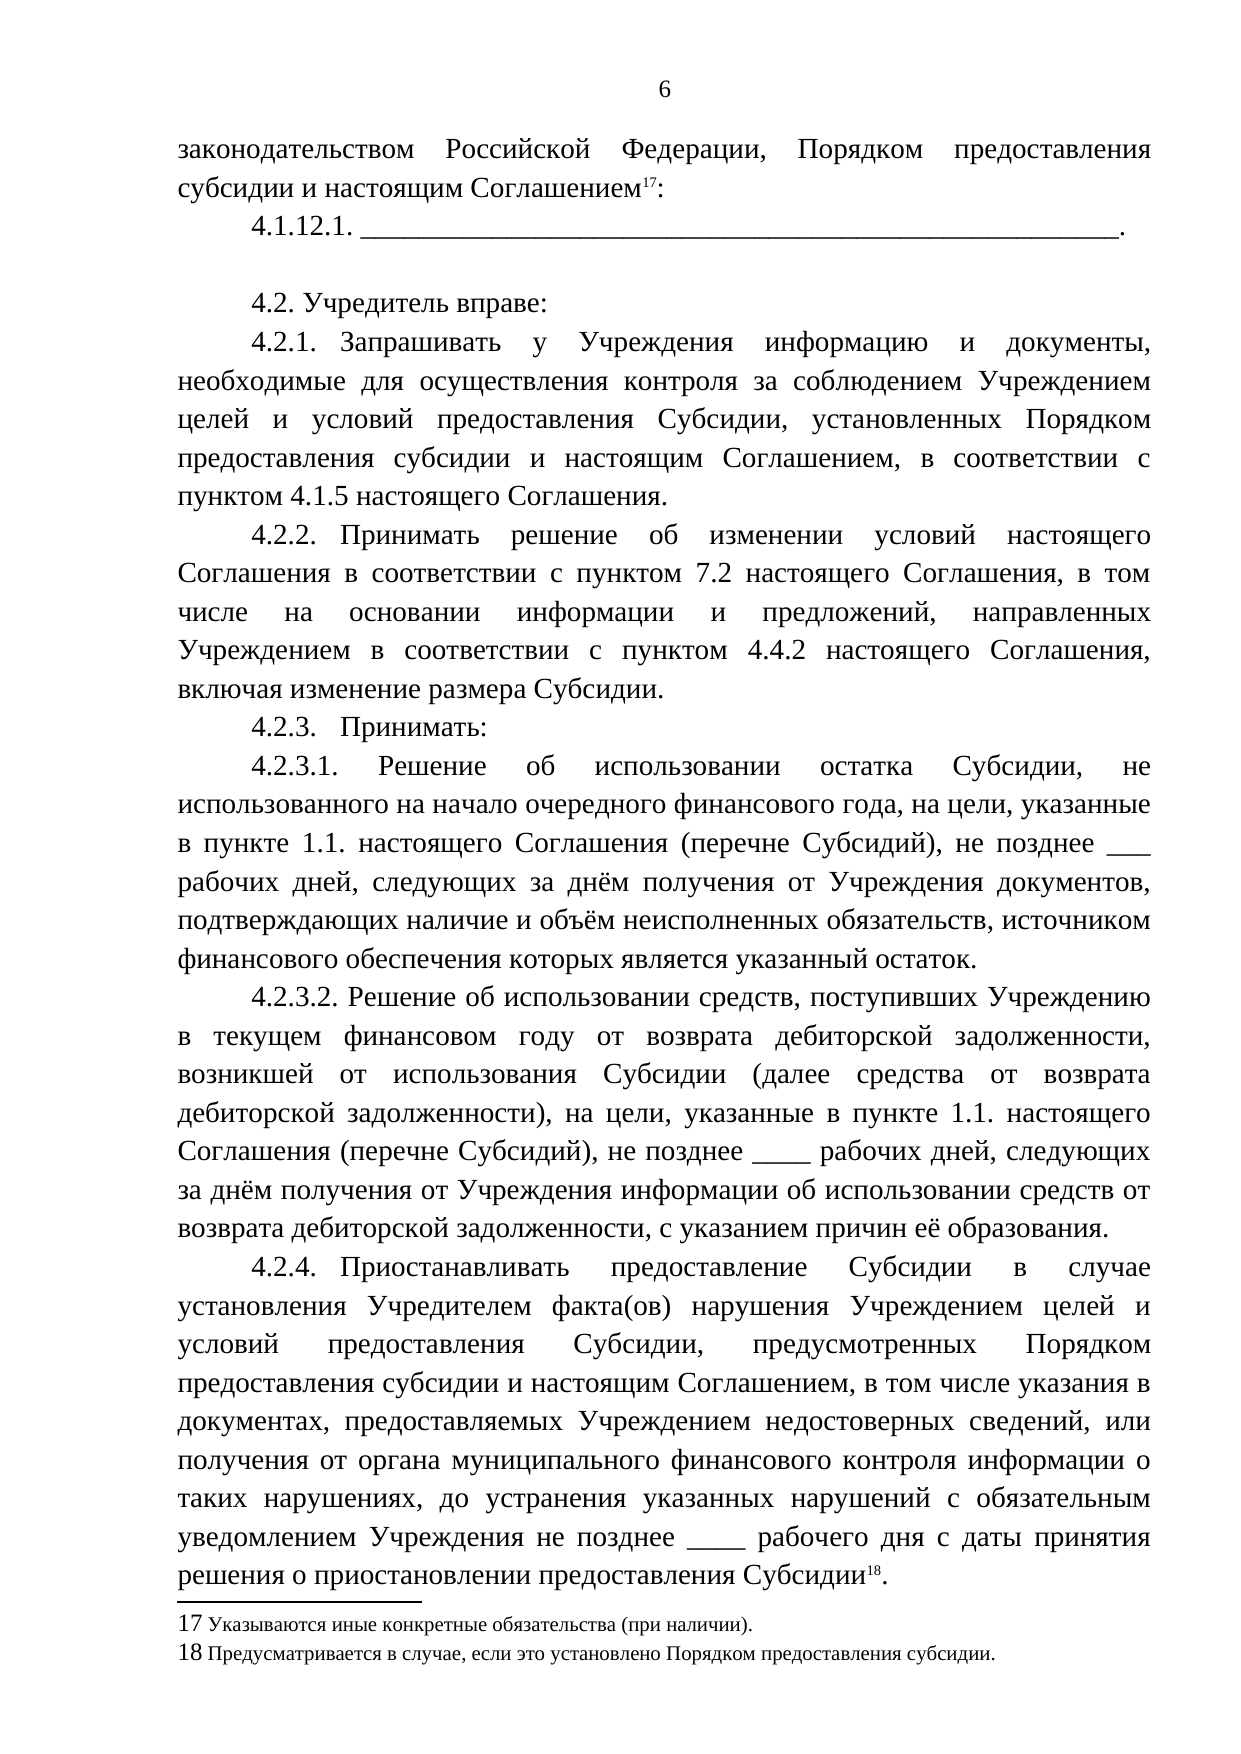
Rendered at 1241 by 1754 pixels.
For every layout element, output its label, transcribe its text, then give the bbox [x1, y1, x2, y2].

text 4.2.3.1. Решение об использовании остатка Субсидии, не использованного на начало очередного финансового года, на цели, указанные в пункте 1.1. настоящего Соглашения (перечне Субсидий), не позднее ___ рабочих дней, следующих за днём получения от Учреждения документов, подтверждающих наличие и объём неисполненных обязательств, источником финансового обеспечения которых является указанный остаток. [177, 748, 1152, 974]
text 4.2.3. Принимать: [177, 709, 1152, 743]
text 4.1.12.1. ____________________________________________________. [177, 208, 1152, 242]
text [177, 131, 1152, 203]
text 4.2.2. Принимать решение об изменении условий настоящего Соглашения в соответствии с пунктом 7.2 настоящего Соглашения, в том числе на основании информации и предложений, направленных Учреждением в соответствии с пунктом 4.4.2 настоящего Соглашения, включая изменение размера Субсидии. [177, 517, 1152, 704]
text 4.2.1. Запрашивать у Учреждения информацию и документы, необходимые для осуществления контроля за соблюдением Учреждением целей и условий предоставления Субсидии, установленных Порядком предоставления субсидии и настоящим Соглашением, в соответствии с пунктом 4.1.5 настоящего Соглашения. [177, 324, 1152, 512]
text 4.2.3.2. Решение об использовании средств, поступивших Учреждению в текущем финансовом году от возврата дебиторской задолженности, возникшей от использования Субсидии (далее средства от возврата дебиторской задолженности), на цели, указанные в пункте 1.1. настоящего Соглашения (перечне Субсидий), не позднее ____ рабочих дней, следующих за днём получения от Учреждения информации об использовании средств от возврата дебиторской задолженности, с указанием причин её образования. [177, 979, 1152, 1244]
text 4.2.4. Приостанавливать предоставление Субсидии в случае установления Учредителем факта(ов) нарушения Учреждением целей и условий предоставления Субсидии, предусмотренных Порядком предоставления субсидии и настоящим Соглашением, в том числе указания в документах, предоставляемых Учреждением недостоверных сведений, или получения от органа муниципального финансового контроля информации о таких нарушениях, до устранения указанных нарушений с обязательным уведомлением Учреждения не позднее ____ рабочего дня с даты принятия решения о приостановлении предоставления Субсидии. [177, 1249, 1152, 1591]
text 4.2. Учредитель вправе: [177, 286, 1152, 319]
